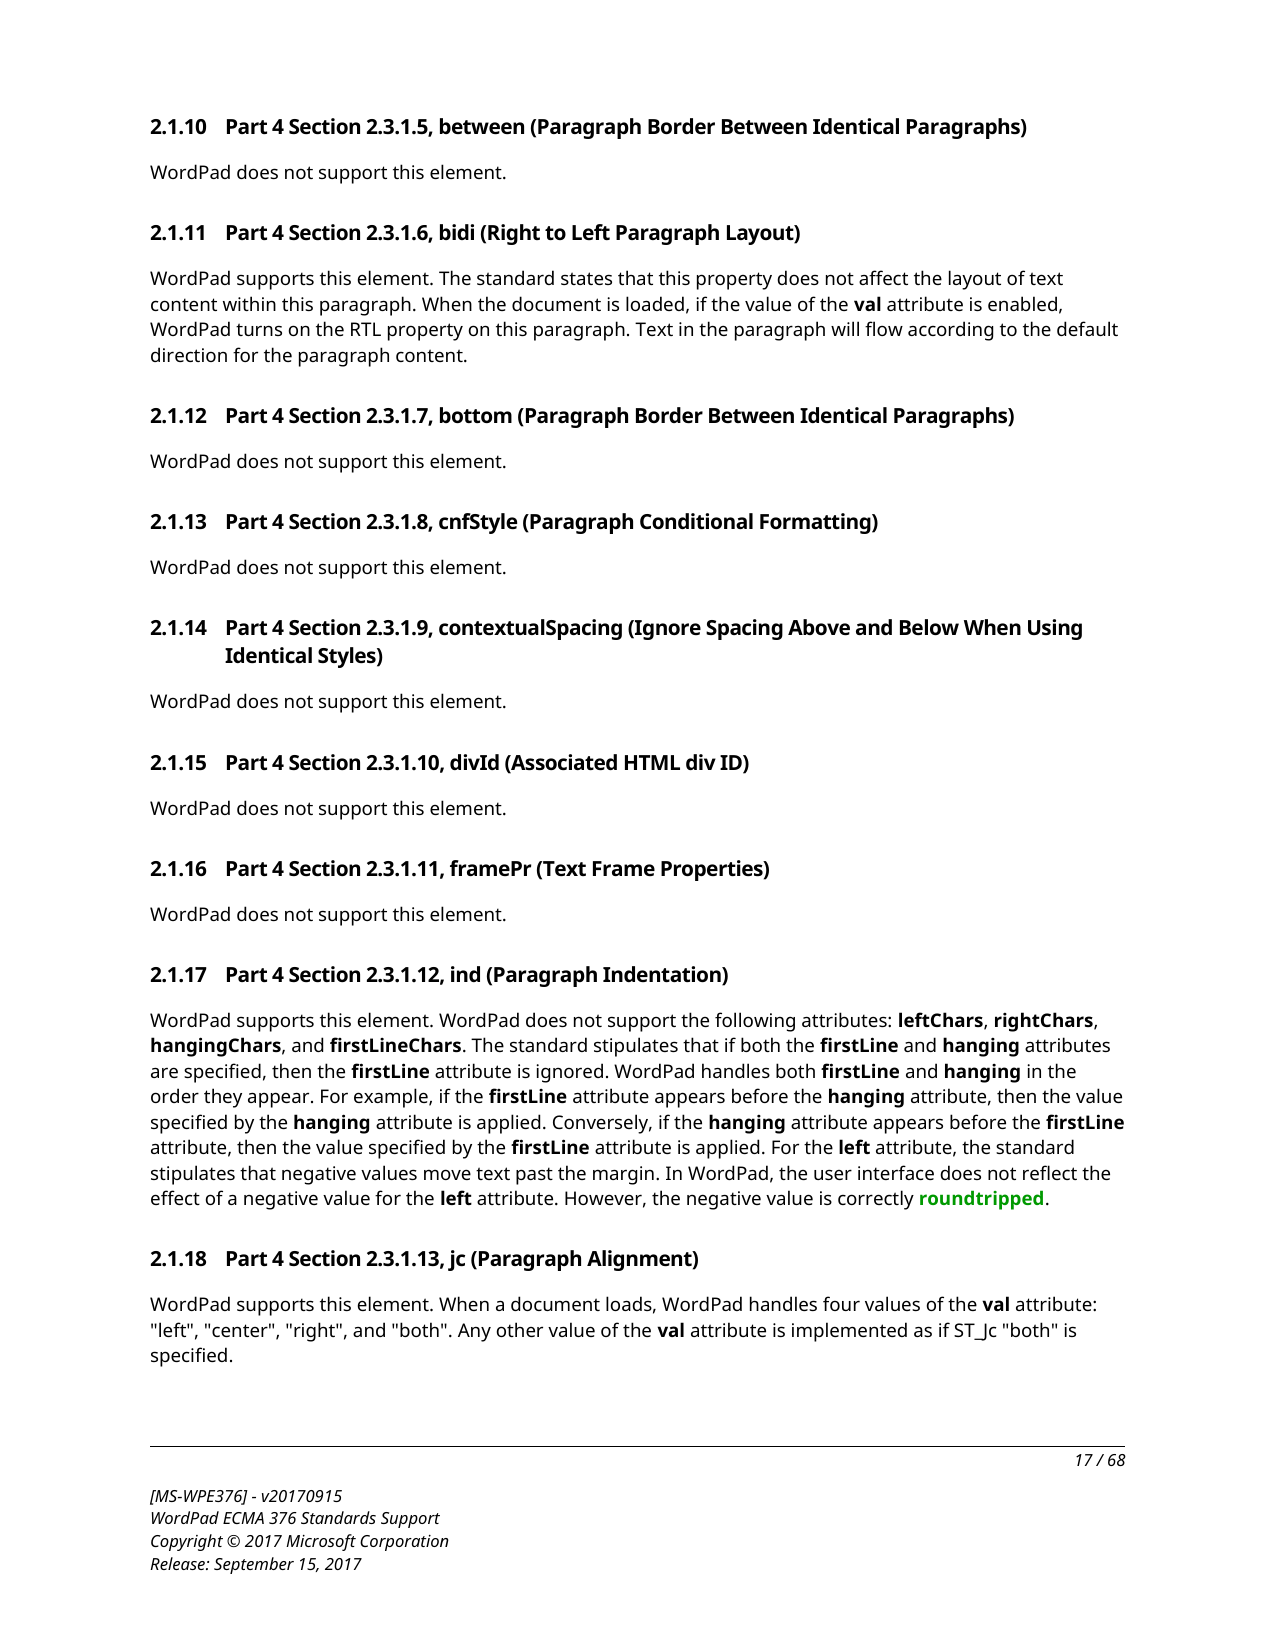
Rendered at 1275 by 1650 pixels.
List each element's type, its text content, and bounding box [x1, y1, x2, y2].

text WordPad does not support this element. [150, 554, 1125, 580]
text WordPad supports this element. When a document loads, WordPad handles four values of the val attribute: "left", "center", "right", and "both". Any other value of the val attribute is implemented as if ST_Jc "both" is specified. [150, 1292, 1125, 1368]
text WordPad does not support this element. [150, 795, 1125, 820]
subtitle Part 4 Section 2.3.1.5, between (Paragraph Border Between Identical Paragraphs) [150, 112, 1125, 141]
subtitle Part 4 Section 2.3.1.11, framePr (Text Frame Properties) [150, 854, 1125, 882]
subtitle Part 4 Section 2.3.1.6, bidi (Right to Left Paragraph Layout) [150, 218, 1125, 247]
subtitle Part 4 Section 2.3.1.7, bottom (Paragraph Border Between Identical Paragraphs) [150, 401, 1125, 429]
subtitle Part 4 Section 2.3.1.9, contextualSpacing (Ignore Spacing Above and Below When Using Identical Styles) [150, 613, 1125, 670]
text WordPad does not support this element. [150, 901, 1125, 926]
text WordPad does not support this element. [150, 689, 1125, 714]
text WordPad supports this element. The standard states that this property does not affect the layout of text content within this paragraph. When the document is loaded, if the value of the val attribute is enabled, WordPad turns on the RTL property on this paragraph. Text in the paragraph will flow according to the default direction for the paragraph content. [150, 266, 1125, 368]
subtitle Part 4 Section 2.3.1.12, ind (Paragraph Indentation) [150, 960, 1125, 988]
subtitle Part 4 Section 2.3.1.13, jc (Paragraph Alignment) [150, 1244, 1125, 1273]
text WordPad does not support this element. [150, 160, 1125, 185]
subtitle Part 4 Section 2.3.1.10, divId (Associated HTML div ID) [150, 748, 1125, 776]
subtitle Part 4 Section 2.3.1.8, cnfStyle (Paragraph Conditional Formatting) [150, 507, 1125, 536]
text WordPad supports this element. WordPad does not support the following attributes: leftChars, rightChars, hangingChars, and firstLineChars. The standard stipulates that if both the firstLine and hanging attributes are specified, then the firstLine attribute is ignored. WordPad handles both firstLine and hanging in the order they appear. For example, if the firstLine attribute appears before the hanging attribute, then the value specified by the hanging attribute is applied. Conversely, if the hanging attribute appears before the firstLine attribute, then the value specified by the firstLine attribute is applied. For the left attribute, the standard stipulates that negative values move text past the margin. In WordPad, the user interface does not reflect the effect of a negative value for the left attribute. However, the negative value is correctly roundtripped. [150, 1007, 1125, 1211]
text WordPad does not support this element. [150, 448, 1125, 474]
